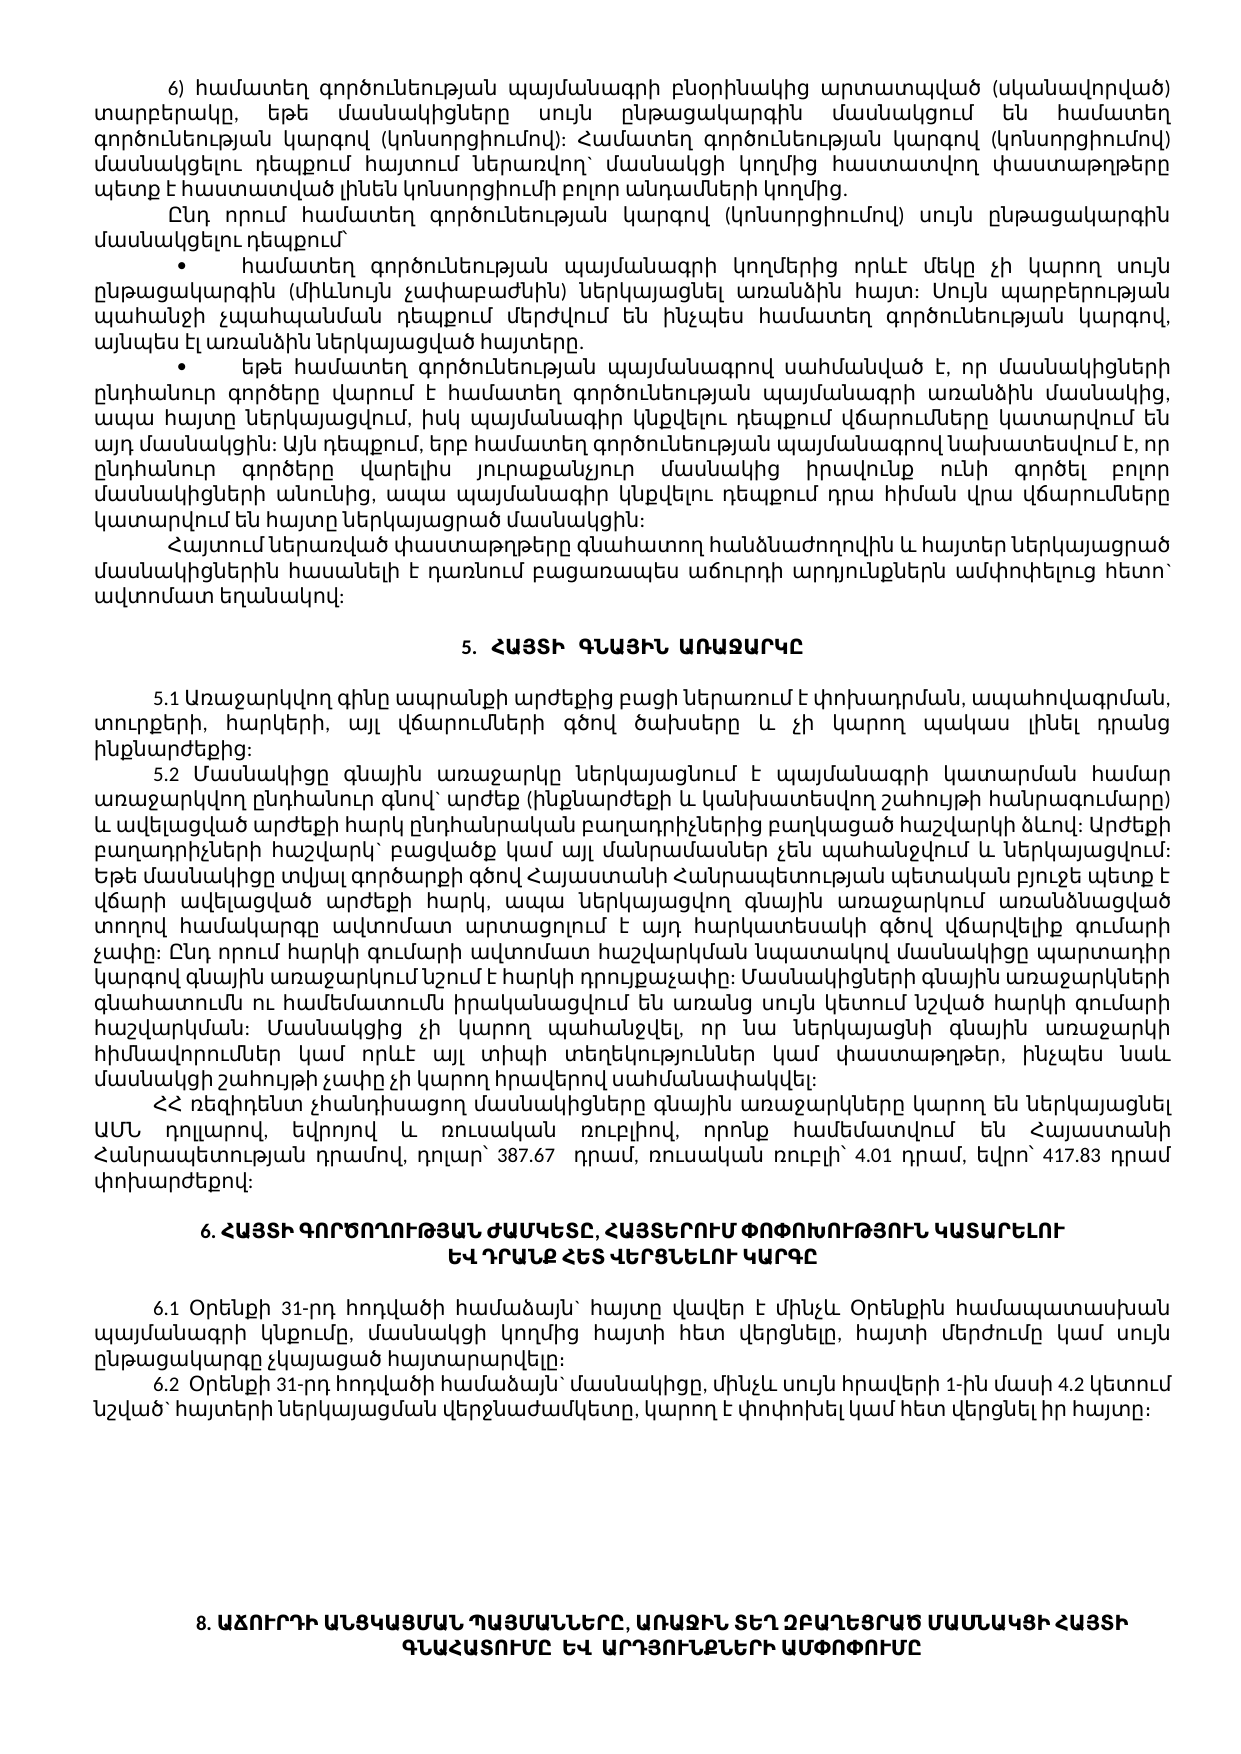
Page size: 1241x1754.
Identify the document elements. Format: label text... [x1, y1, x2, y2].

text 6.1 Օրենքի 31-րդ հոդվածի համաձայն` հայտը վավեր է մինչև Օրենքին համապատասխան պայմանագրի կնքումը, մասնակցի կողմից հայտի հետ վերցնելը, հայտի մերժումը կամ սույն ընթացակարգը չկայացած հայտարարվելը։ [94, 1295, 1171, 1371]
text 6) համատեղ գործունեության պայմանագրի բնօրինակից արտատպված (սկանավորված) տարբերակը, եթե մասնակիցները սույն ընթացակարգին մասնակցում են համատեղ գործունեության կարգով (կոնսորցիումով): Համատեղ գործունեության կարգով (կոնսորցիումով) մասնակցելու դեպքում հայտում ներառվող` մասնակցի կողմից հաստատվող փաստաթղթերը պետք է հաստատված լինեն կոնսորցիումի բոլոր անդամների կողմից. [94, 75, 1171, 202]
text 6.2 Օրենքի 31-րդ հոդվածի համաձայն` մասնակիցը, մինչև սույն հրավերի 1-ին մասի 4.2 կետում նշված` հայտերի ներկայացման վերջնաժամկետը, կարող է փոփոխել կամ հետ վերցնել իր հայտը։ [94, 1371, 1171, 1422]
text 6. ՀԱՅՏԻ ԳՈՐԾՈՂՈՒԹՅԱՆ ԺԱՄԿԵՏԸ, ՀԱՅՏԵՐՈՒՄ ՓՈՓՈԽՈՒԹՅՈՒՆ ԿԱՏԱՐԵԼՈՒ [94, 1219, 1171, 1244]
list եթե համատեղ գործունեության պայմանագրով սահմանված է, որ մասնակիցների ընդհանուր գործերը վարում է համատեղ գործունեության պայմանագրի առանձին մասնակից, ապա հայտը ներկայացվում, իսկ պայմանագիր կնքվելու դեպքում վճարումները կատարվում են այդ մասնակցին: Այն դեպքում, երբ համատեղ գործունեության պայմանագրով նախատեսվում է, որ ընդհանուր գործերը վարելիս յուրաքանչյուր մասնակից իրավունք ունի գործել բոլոր մասնակիցների անունից, ապա պայմանագիր կնքվելու դեպքում դրա հիման վրա վճարումները կատարվում են հայտը ներկայացրած մասնակցին: [94, 354, 1171, 532]
text 5.2 Մասնակիցը գնային առաջարկը ներկայացնում է պայմանագրի կատարման համար առաջարկվող ընդհանուր գնով` արժեք (ինքնարժեքի և կանխատեսվող շահույթի հանրագումարը) և ավելացված արժեքի հարկ ընդհանրական բաղադրիչներից բաղկացած հաշվարկի ձևով: Արժեքի բաղադրիչների հաշվարկ` բացվածք կամ այլ մանրամասներ չեն պահանջվում և ներկայացվում: Եթե մասնակիցը տվյալ գործարքի գծով Հայաստանի Հանրապետության պետական բյուջե պետք է վճարի ավելացված արժեքի հարկ, ապա ներկայացվող գնային առաջարկում առանձնացված տողով համակարգը ավտոմատ արտացոլում է այդ հարկատեսակի գծով վճարվելիք գումարի չափը: Ընդ որում հարկի գումարի ավտոմատ հաշվարկման նպատակով մասնակիցը պարտադիր կարգով գնային առաջարկում նշում է հարկի դրույքաչափը: Մասնակիցների գնային առաջարկների գնահատումն ու համեմատումն իրականացվում են առանց սույն կետում նշված հարկի գումարի հաշվարկման: Մասնակցից չի կարող պահանջվել, որ նա ներկայացնի գնային առաջարկի հիմնավորումներ կամ որևէ այլ տիպի տեղեկություններ կամ փաստաթղթեր, ինչպես նաև մասնակցի շահույթի չափը չի կարող հրավերով սահմանափակվել: [94, 761, 1171, 1092]
text ՀՀ ռեզիդենտ չհանդիսացող մասնակիցները գնային առաջարկները կարող են ներկայացնել ԱՄՆ դոլլարով, եվրոյով և ռուսական ռուբլիով, որոնք համեմատվում են Հայաստանի Հանրապետության դրամով, դոլար՝ 387.67 դրամ, ռուսական ռուբլի՝ 4.01 դրամ, եվրո՝ 417.83 դրամ փոխարժեքով: [94, 1092, 1171, 1193]
text 8. ԱՃՈՒՐԴԻ ԱՆՑԿԱՑՄԱՆ ՊԱՅՄԱՆՆԵՐԸ, ԱՌԱՋԻՆ ՏԵՂ ԶԲԱՂԵՑՐԱԾ ՄԱՍՆԱԿՑԻ ՀԱՅՏԻ [94, 1610, 1171, 1635]
text Հայտում ներառված փաստաթղթերը գնահատող հանձնաժողովին և հայտեր ներկայացրած մասնակիցներին հասանելի է դառնում բացառապես աճուրդի արդյունքներն ամփոփելուց հետո` ավտոմատ եղանակով: [94, 532, 1171, 609]
text ԵՎ ԴՐԱՆՔ ՀԵՏ ՎԵՐՑՆԵԼՈՒ ԿԱՐԳԸ [94, 1244, 1171, 1269]
text ԳՆԱՀԱՏՈՒՄԸ ԵՎ ԱՐԴՅՈՒՆՔՆԵՐԻ ԱՄՓՈՓՈՒՄԸ [94, 1635, 1171, 1661]
text 5.1 Առաջարկվող գինը ապրանքի արժեքից բացի ներառում է փոխադրման, ապահովագրման, տուրքերի, հարկերի, այլ վճարումների գծով ծախսերը և չի կարող պակաս լինել դրանց ինքնարժեքից: [94, 685, 1171, 761]
list համատեղ գործունեության պայմանագրի կողմերից որևէ մեկը չի կարող սույն ընթացակարգին (միևնույն չափաբաժնին) ներկայացնել առանձին հայտ: Սույն պարբերության պահանջի չպահպանման դեպքում մերժվում են ինչպես համատեղ գործունեության կարգով, այնպես էլ առանձին ներկայացված հայտերը. [94, 253, 1171, 354]
text 5. ՀԱՅՏԻ ԳՆԱՅԻՆ ԱՌԱՋԱՐԿԸ [94, 634, 1171, 659]
text Ընդ որում համատեղ գործունեության կարգով (կոնսորցիումով) սույն ընթացակարգին մասնակցելու դեպքում՝ [94, 202, 1171, 253]
